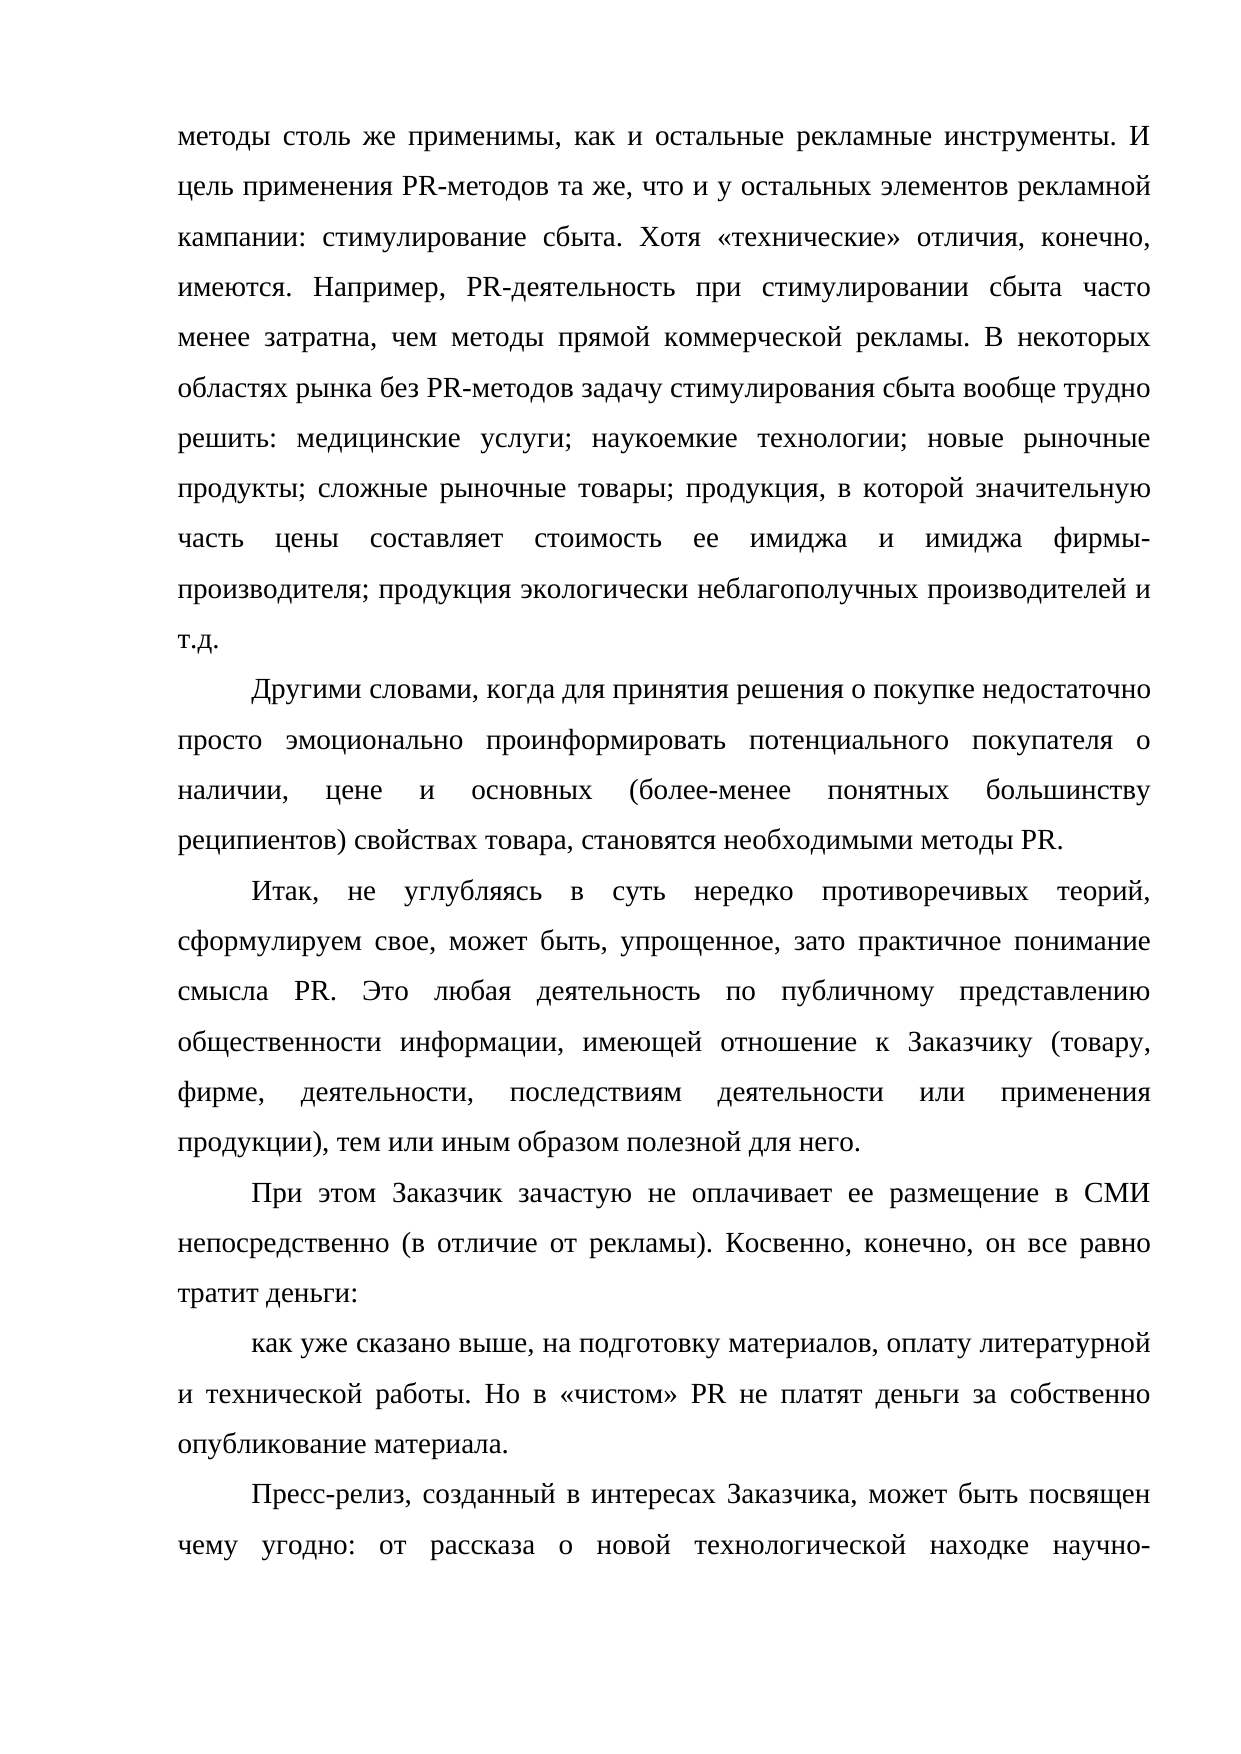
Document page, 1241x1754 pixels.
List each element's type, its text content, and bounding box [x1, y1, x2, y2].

text как уже сказано выше, на подготовку материалов, оплату литературной и технической работы. Но в «чистом» PR не платят деньги за собственно опубликование материала. [177, 1326, 1152, 1460]
text При этом Заказчик зачастую не оплачивает ее размещение в СМИ непосредственно (в отличие от рекламы). Косвенно, конечно, он все равно тратит деньги: [177, 1175, 1152, 1309]
text Другими словами, когда для принятия решения о покупке недостаточно просто эмоционально проинформировать потенциального покупателя о наличии, цене и основных (более-менее понятных большинству реципиентов) свойствах товара, становятся необходимыми методы PR. [177, 672, 1152, 856]
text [177, 118, 1152, 655]
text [177, 1477, 1152, 1560]
text Итак, не углубляясь в суть нередко противоречивых теорий, сформулируем свое, может быть, упрощенное, зато практичное понимание смысла PR. Это любая деятельность по публичному представлению общественности информации, имеющей отношение к Заказчику (товару, фирме, деятельности, последствиям деятельности или применения продукции), тем или иным образом полезной для него. [177, 873, 1152, 1158]
